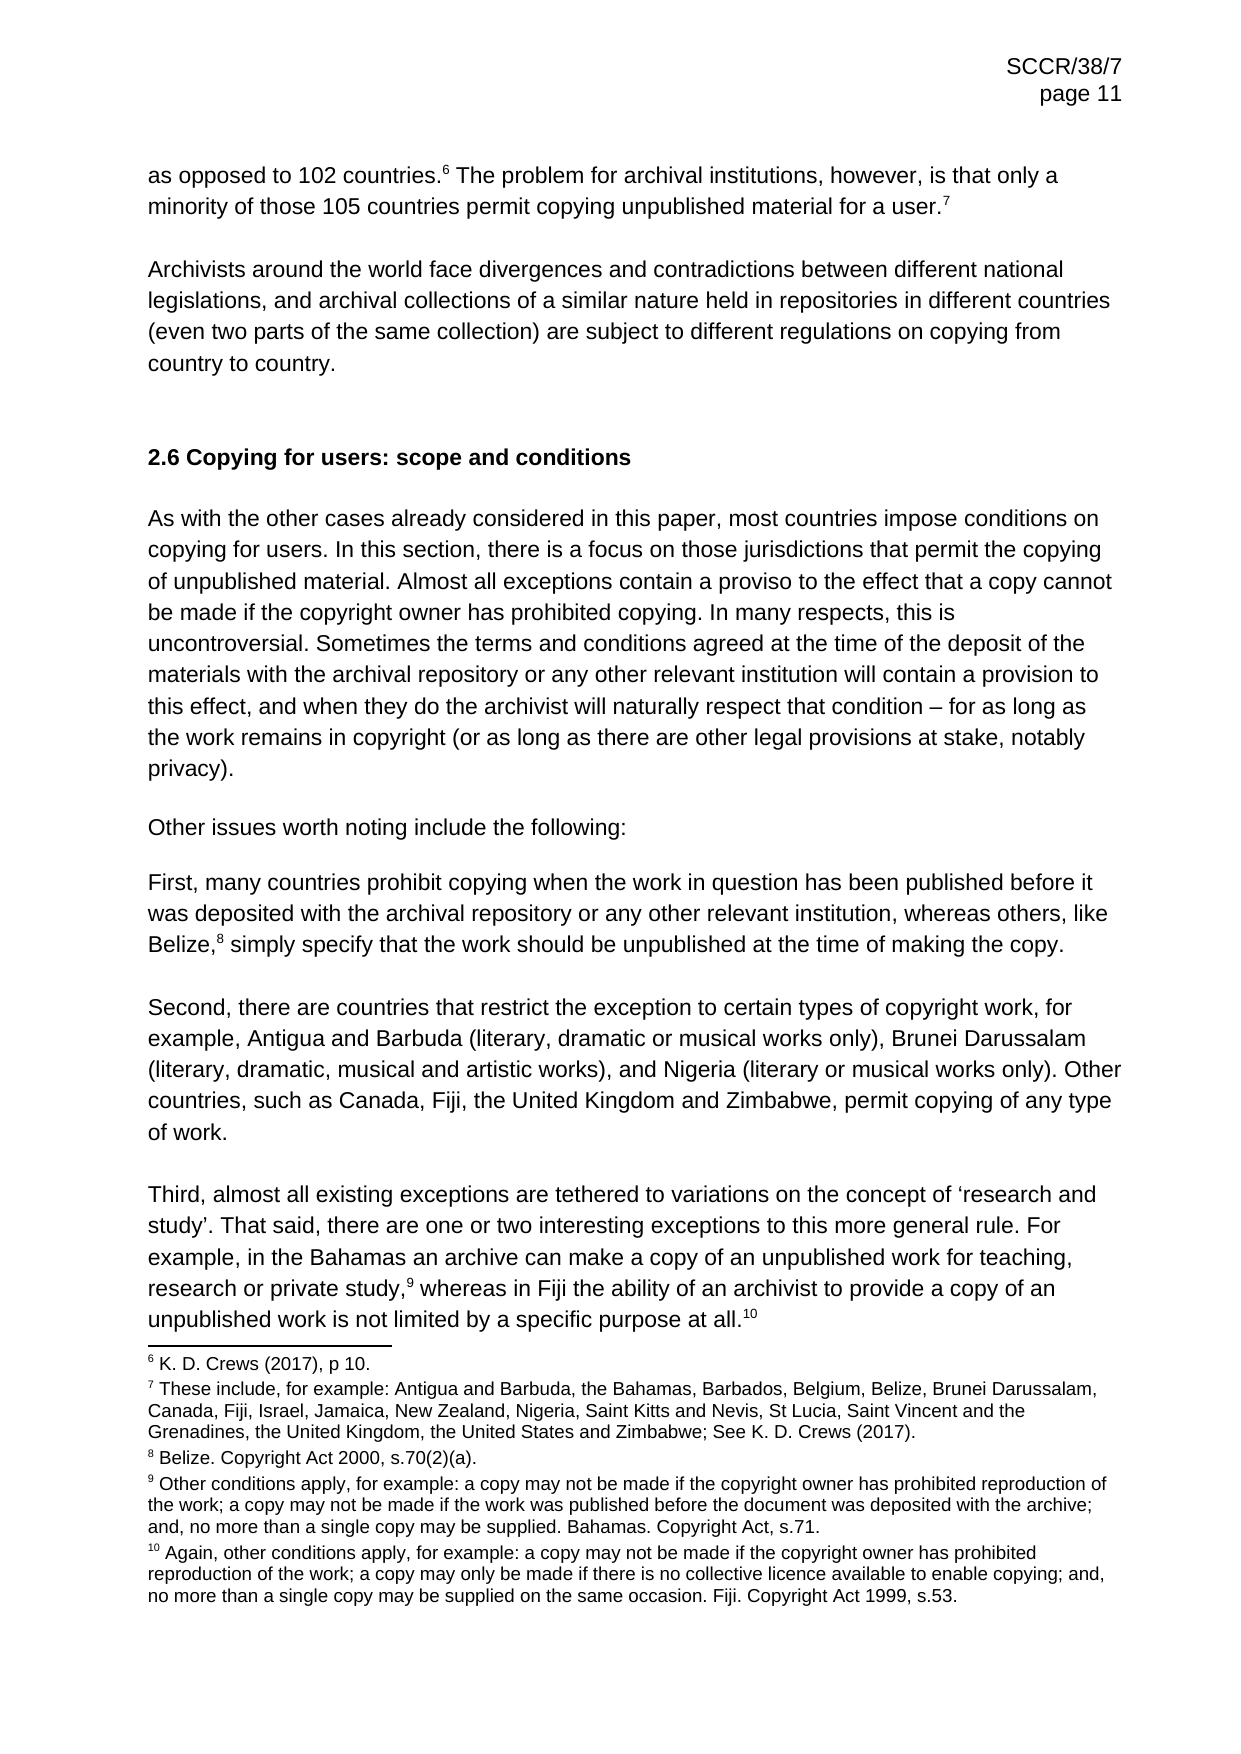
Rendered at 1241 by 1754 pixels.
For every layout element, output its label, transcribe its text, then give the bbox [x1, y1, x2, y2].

text As with the other cases already considered in this paper, most countries impose conditions on copying for users. In this section, there is a focus on those jurisdictions that permit the copying of unpublished material. Almost all exceptions contain a proviso to the effect that a copy cannot be made if the copyright owner has prohibited copying. In many respects, this is uncontroversial. Sometimes the terms and conditions agreed at the time of the deposit of the materials with the archival repository or any other relevant institution will contain a provision to this effect, and when they do the archivist will naturally respect that condition – for as long as the work remains in copyright (or as long as there are other legal provisions at stake, notably privacy). [148, 502, 1122, 783]
text First, many countries prohibit copying when the work in question has been published before it was deposited with the archival repository or any other relevant institution, whereas others, like Belize, simply specify that the work should be unpublished at the time of making the copy. [148, 865, 1122, 959]
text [148, 158, 1122, 221]
text Archivists around the world face divergences and contradictions between different national legislations, and archival collections of a similar nature held in repositories in different countries (even two parts of the same collection) are subject to different regulations on copying from country to country. [148, 252, 1122, 377]
text 2.6 Copying for users: scope and conditions [148, 444, 1122, 470]
text Second, there are countries that restrict the exception to certain types of copyright work, for example, Antigua and Barbuda (literary, dramatic or musical works only), Brunei Darussalam (literary, dramatic, musical and artistic works), and Nigeria (literary or musical works only). Other countries, such as Canada, Fiji, the United Kingdom and Zimbabwe, permit copying of any type of work. [148, 990, 1122, 1146]
text Third, almost all existing exceptions are tethered to variations on the concept of ‘research and study’. That said, there are one or two interesting exceptions to this more general rule. For example, in the Bahamas an archive can make a copy of an unpublished work for teaching, research or private study, whereas in Fiji the ability of an archivist to provide a copy of an unpublished work is not limited by a specific purpose at all. [148, 1178, 1122, 1334]
text Other issues worth noting include the following: [148, 814, 1122, 840]
